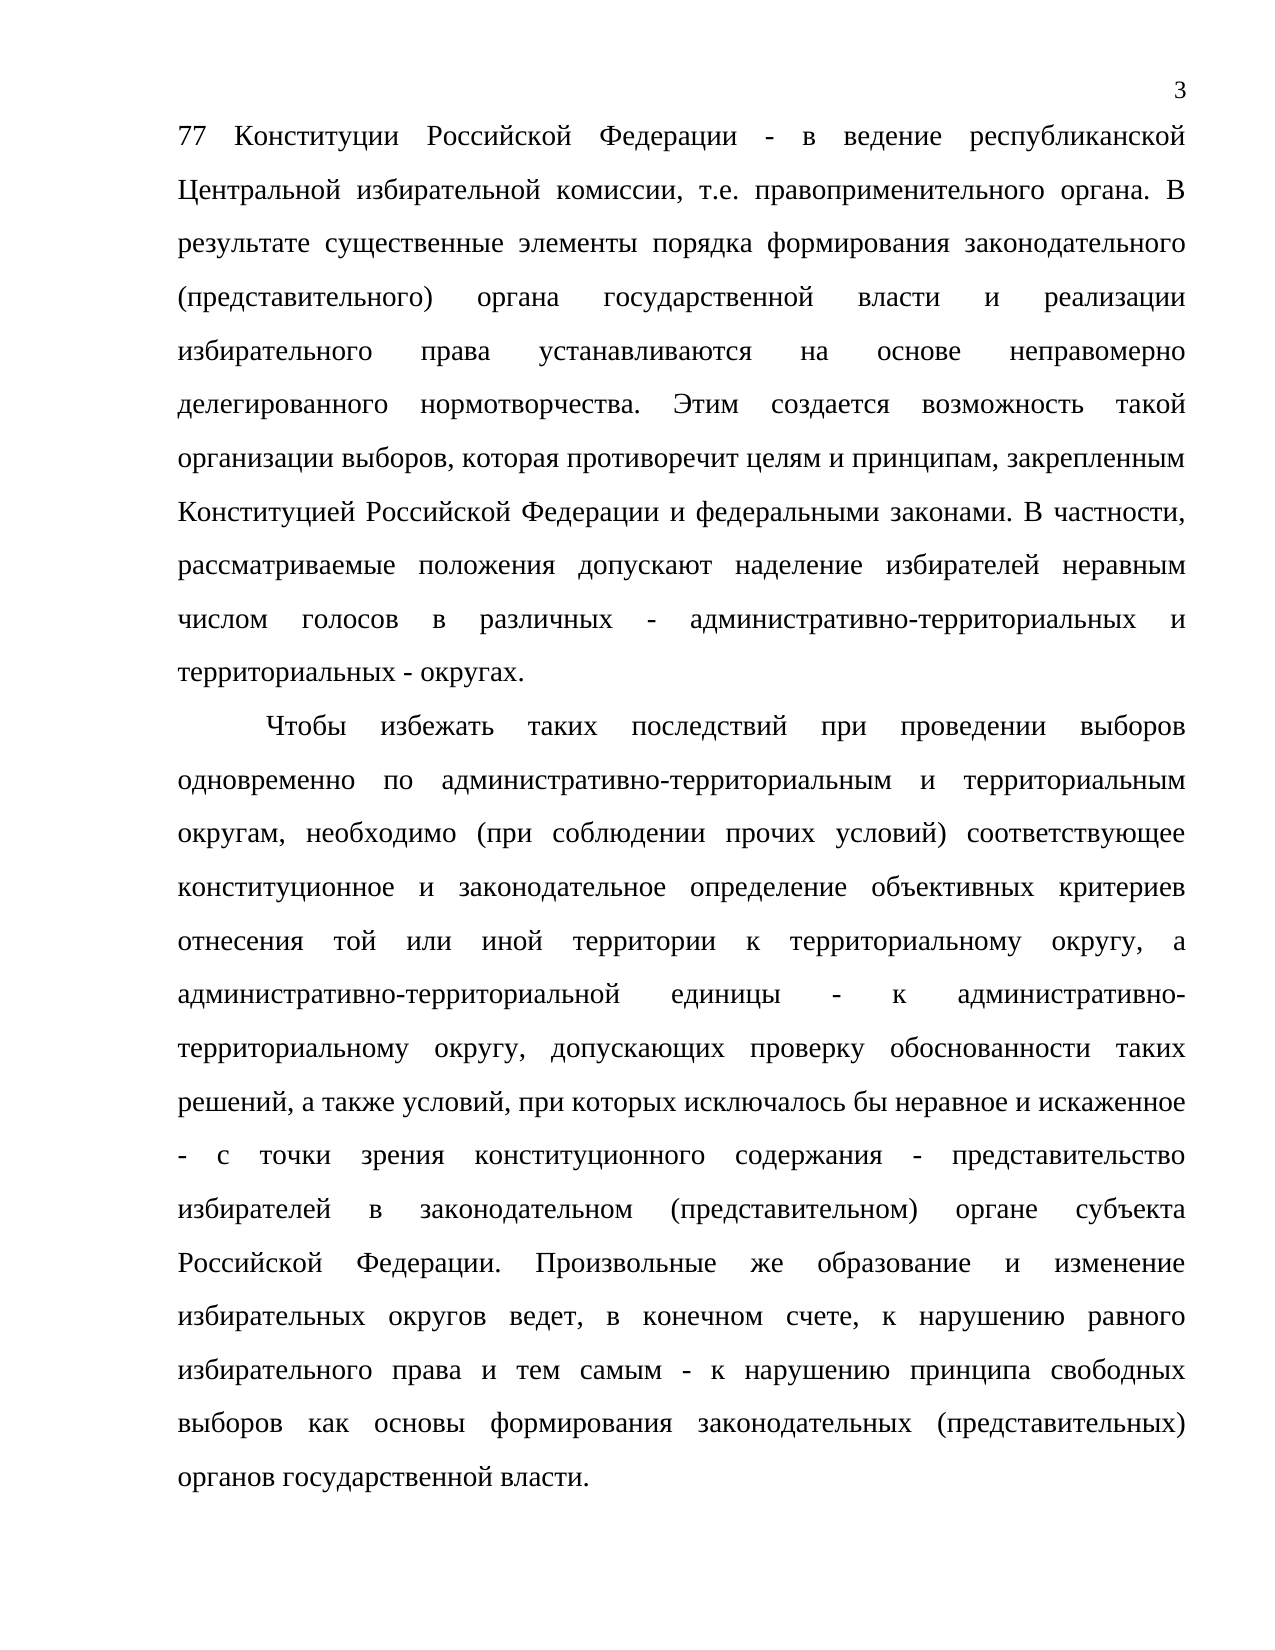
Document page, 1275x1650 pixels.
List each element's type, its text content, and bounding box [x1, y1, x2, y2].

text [177, 118, 1186, 688]
text Чтобы избежать таких последствий при проведении выборов одновременно по административно-территориальным и территориальным округам, необходимо (при соблюдении прочих условий) соответствующее конституционное и законодательное определение объективных критериев отнесения той или иной территории к территориальному округу, а административно-территориальной единицы - к административно-территориальному округу, допускающих проверку обоснованности таких решений, а также условий, при которых исключалось бы неравное и искаженное - с точки зрения конституционного содержания - представительство избирателей в законодательном (представительном) органе субъекта Российской Федерации. Произвольные же образование и изменение избирательных округов ведет, в конечном счете, к нарушению равного избирательного права и тем самым - к нарушению принципа свободных выборов как основы формирования законодательных (представительных) органов государственной власти. [177, 708, 1186, 1493]
